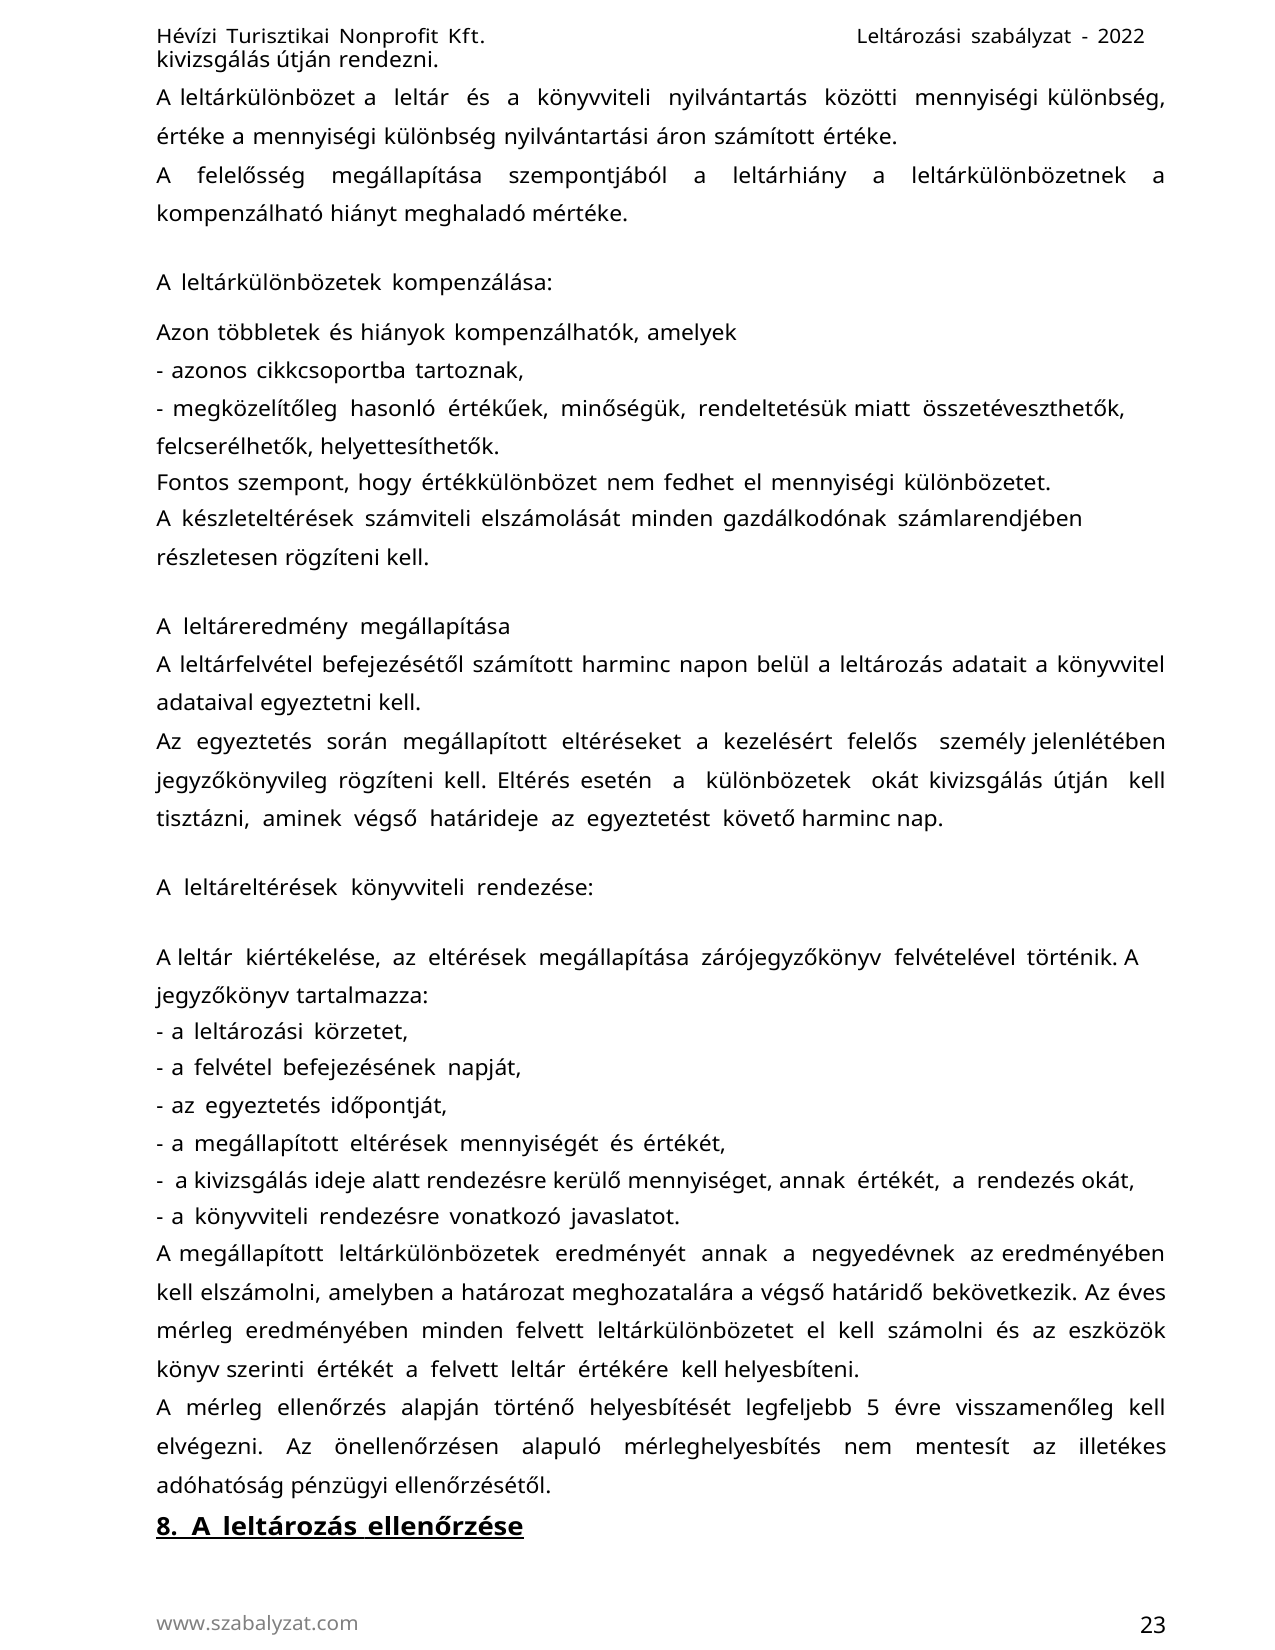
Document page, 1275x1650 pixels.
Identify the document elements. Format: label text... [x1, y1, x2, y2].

text A leltárkülönbözet a leltár és a könyvviteli nyilvántartás közötti mennyiségi különbség, értéke a mennyiségi különbség nyilvántartási áron számított értéke. [156, 82, 1166, 151]
list azonos cikkcsoportba tartoznak, [156, 355, 1183, 384]
list a felvétel befejezésének napját, [156, 1052, 1183, 1082]
subtitle A leltározás ellenőrzése [156, 1508, 1183, 1542]
text A leltárfelvétel befejezésétől számított harminc napon belül a leltározás adatait a könyvvitel adataival egyeztetni kell. [156, 649, 1165, 717]
list a leltározási körzetet, [156, 1019, 1183, 1044]
text A megállapított leltárkülönbözetek eredményét annak a negyedévnek az eredményében kell elszámolni, amelyben a határozat meghozatalára a végső határidő bekövetkezik. Az éves mérleg eredményében minden felvett leltárkülönbözetet el kell számolni és az eszközök könyv szerinti értékét a felvett leltár értékére kell helyesbíteni. [156, 1238, 1166, 1383]
text A leltárkülönbözetek kompenzálása: [156, 267, 1183, 297]
list a könyvviteli rendezésre vonatkozó javaslatot. [156, 1204, 1183, 1230]
text Az egyeztetés során megállapított eltéréseket a kezelésért felelős személy jelenlétében jegyzőkönyvileg rögzíteni kell. Eltérés esetén a különbözetek okát kivizsgálás útján kell tisztázni, aminek végső határideje az egyeztetést követő harminc nap. [156, 726, 1166, 833]
text A leltáreltérések könyvviteli rendezése: [156, 872, 1183, 902]
list a kivizsgálás ideje alatt rendezésre kerülő mennyiséget, annak értékét, a rendezés okát, [156, 1166, 1167, 1195]
text A készleteltérések számviteli elszámolását minden gazdálkodónak számlarendjében részletesen rögzíteni kell. [156, 503, 1183, 572]
text Azon többletek és hiányok kompenzálhatók, amelyek [156, 317, 1183, 347]
list a megállapított eltérések mennyiségét és értékét, [156, 1128, 1183, 1158]
list az egyeztetés időpontját, [156, 1090, 1183, 1120]
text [156, 44, 1166, 73]
text A mérleg ellenőrzés alapján történő helyesbítését legfeljebb 5 évre visszamenőleg kell elvégezni. Az önellenőrzésen alapuló mérleghelyesbítés nem mentesít az illetékes adóhatóság pénzügyi ellenőrzésétől. [156, 1392, 1167, 1499]
text Fontos szempont, hogy értékkülönbözet nem fedhet el mennyiségi különbözetet. [156, 470, 1183, 495]
text A felelősség megállapítása szempontjából a leltárhiány a leltárkülönbözetnek a kompenzálható hiányt meghaladó mértéke. [156, 160, 1165, 228]
text A leltár kiértékelése, az eltérések megállapítása zárójegyzőkönyv felvételével történik. A jegyzőkönyv tartalmazza: [156, 942, 1164, 1010]
list megközelítőleg hasonló értékűek, minőségük, rendeltetésük miatt összetéveszthetők, felcserélhetők, helyettesíthetők. [156, 392, 1166, 461]
text A leltáreredmény megállapítása [156, 611, 1183, 641]
